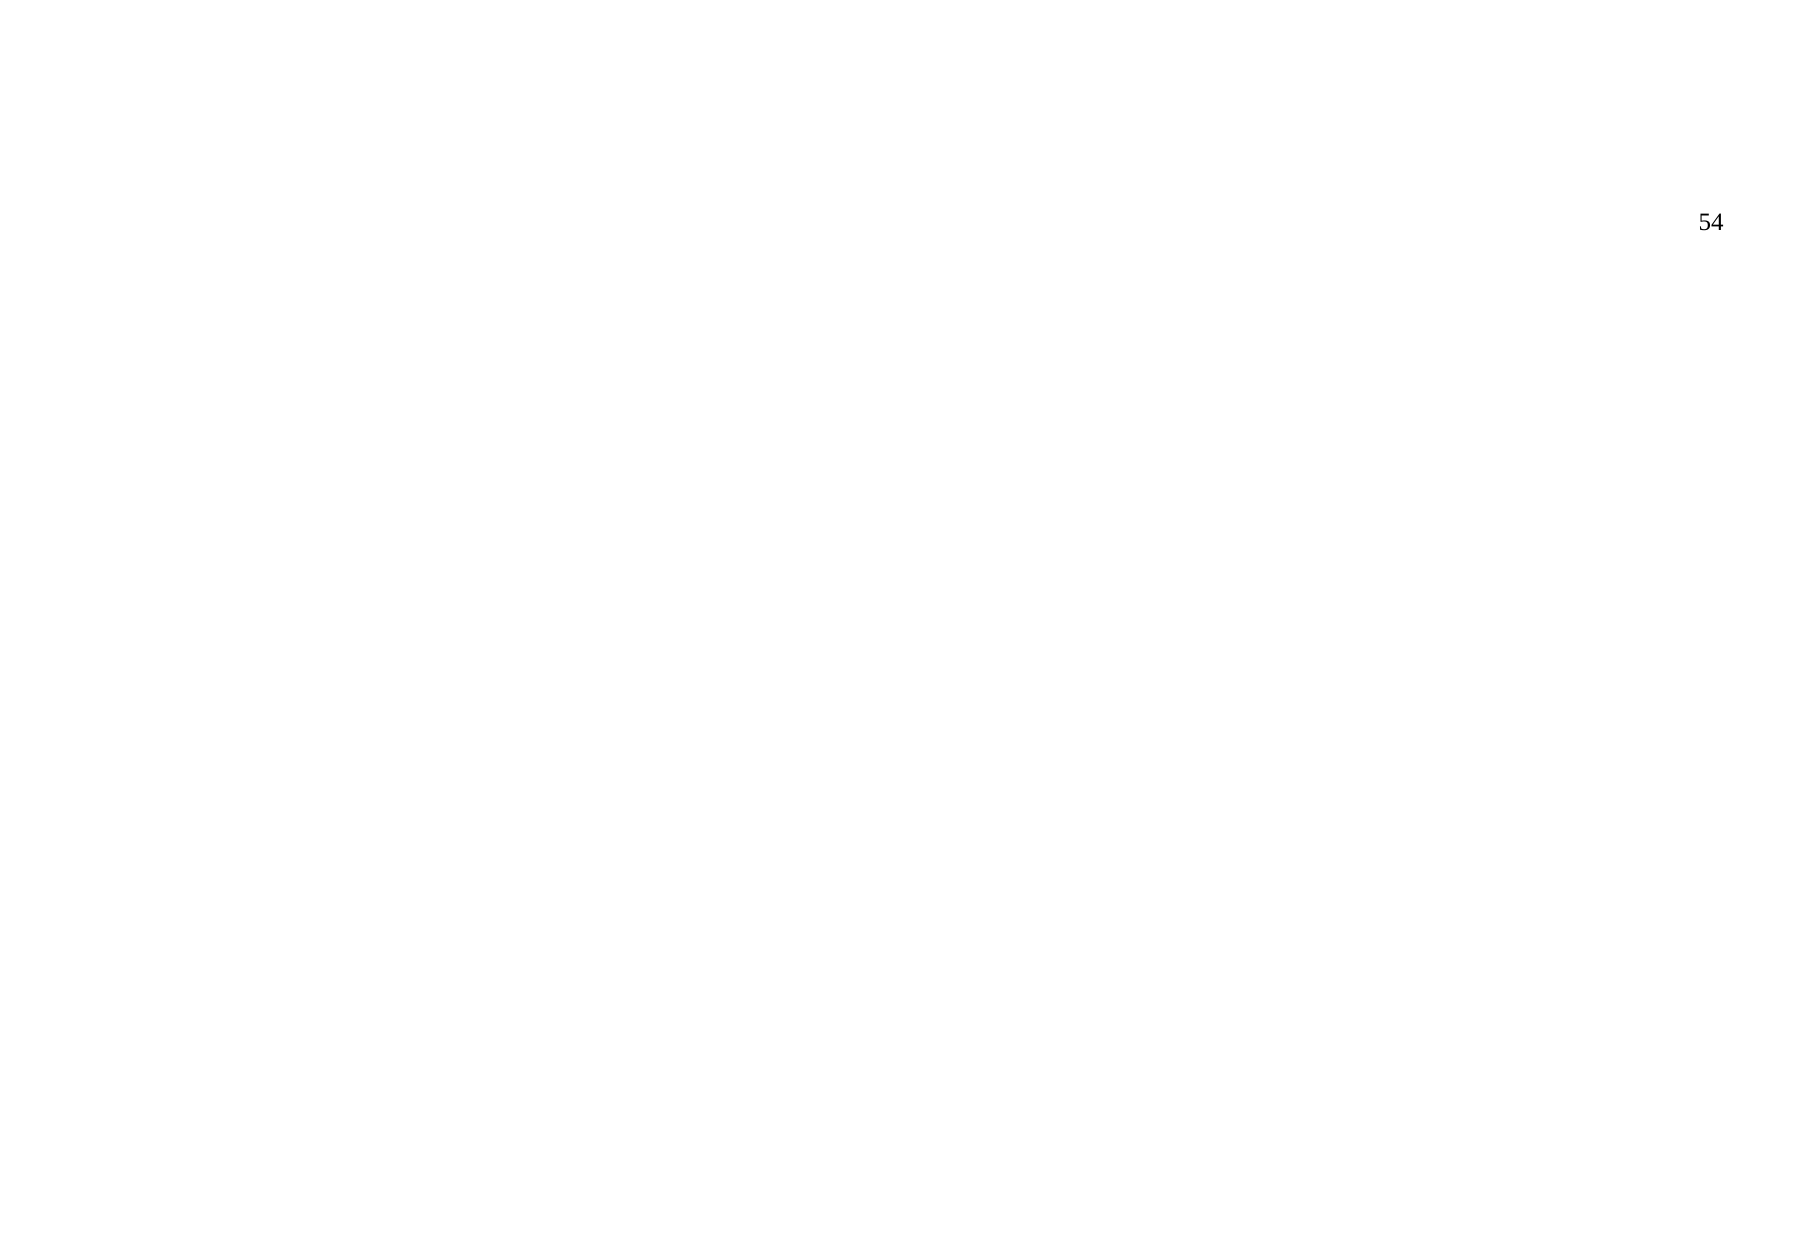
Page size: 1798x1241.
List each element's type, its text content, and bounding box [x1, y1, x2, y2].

subtitle 54 [102, 207, 1723, 236]
